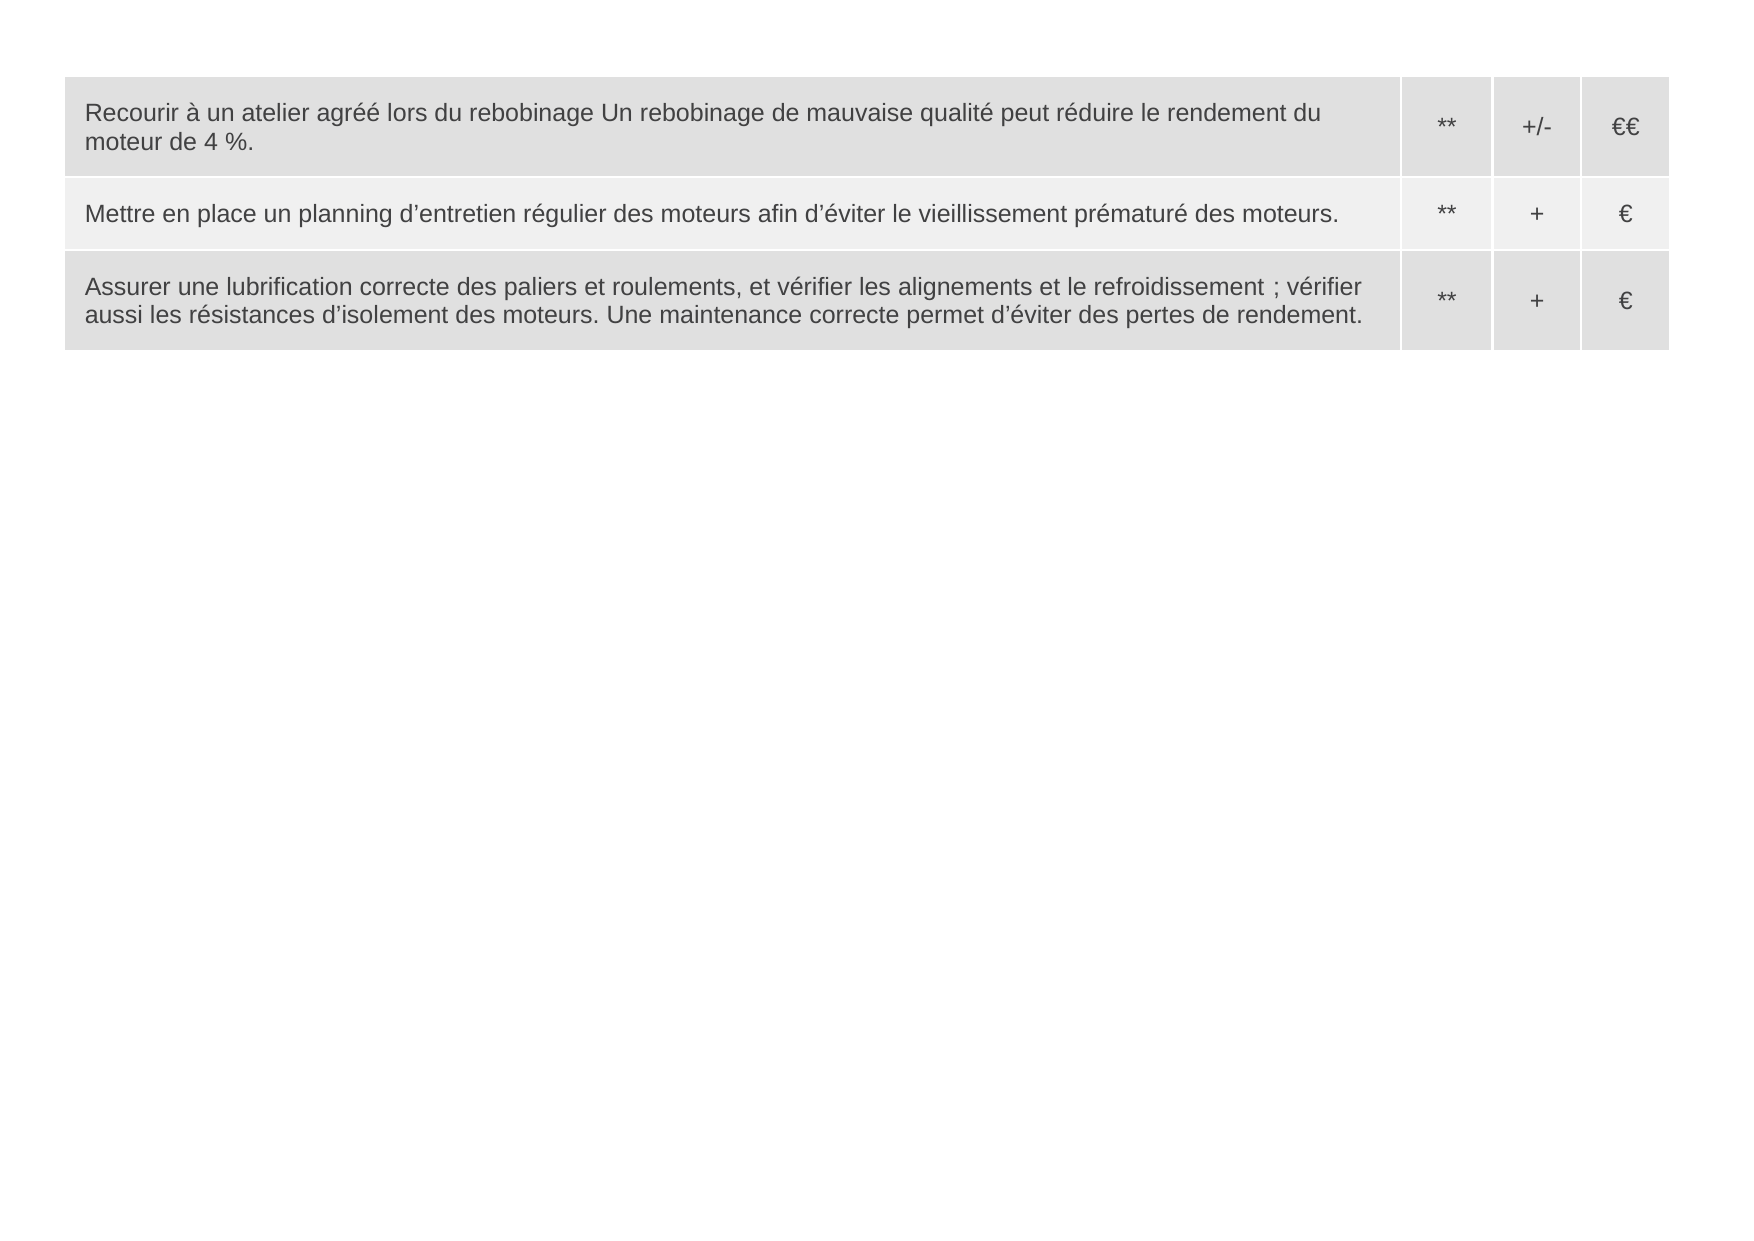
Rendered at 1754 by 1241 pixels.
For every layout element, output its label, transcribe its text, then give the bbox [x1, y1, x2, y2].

table_cell +/- [1494, 77, 1580, 176]
table_cell € [1582, 251, 1669, 350]
table_cell €€ [1582, 77, 1669, 176]
table_cell Recourir à un atelier agréé lors du rebobinage Un rebobinage de mauvaise qualité peut réduire le rendement du moteur de 4 %. [65, 77, 1400, 176]
table_cell + [1494, 178, 1580, 249]
table_cell ** [1402, 77, 1491, 176]
table_cell ** [1402, 251, 1491, 350]
table_cell Mettre en place un planning d’entretien régulier des moteurs afin d’éviter le vieillissement prématuré des moteurs. [65, 178, 1400, 249]
table_cell + [1494, 251, 1580, 350]
table_cell Assurer une lubrification correcte des paliers et roulements, et vérifier les alignements et le refroidissement ; vérifier aussi les résistances d’isolement des moteurs. Une maintenance correcte permet d’éviter des pertes de rendement. [65, 251, 1400, 350]
table_cell € [1582, 178, 1669, 249]
table_cell ** [1402, 178, 1491, 249]
